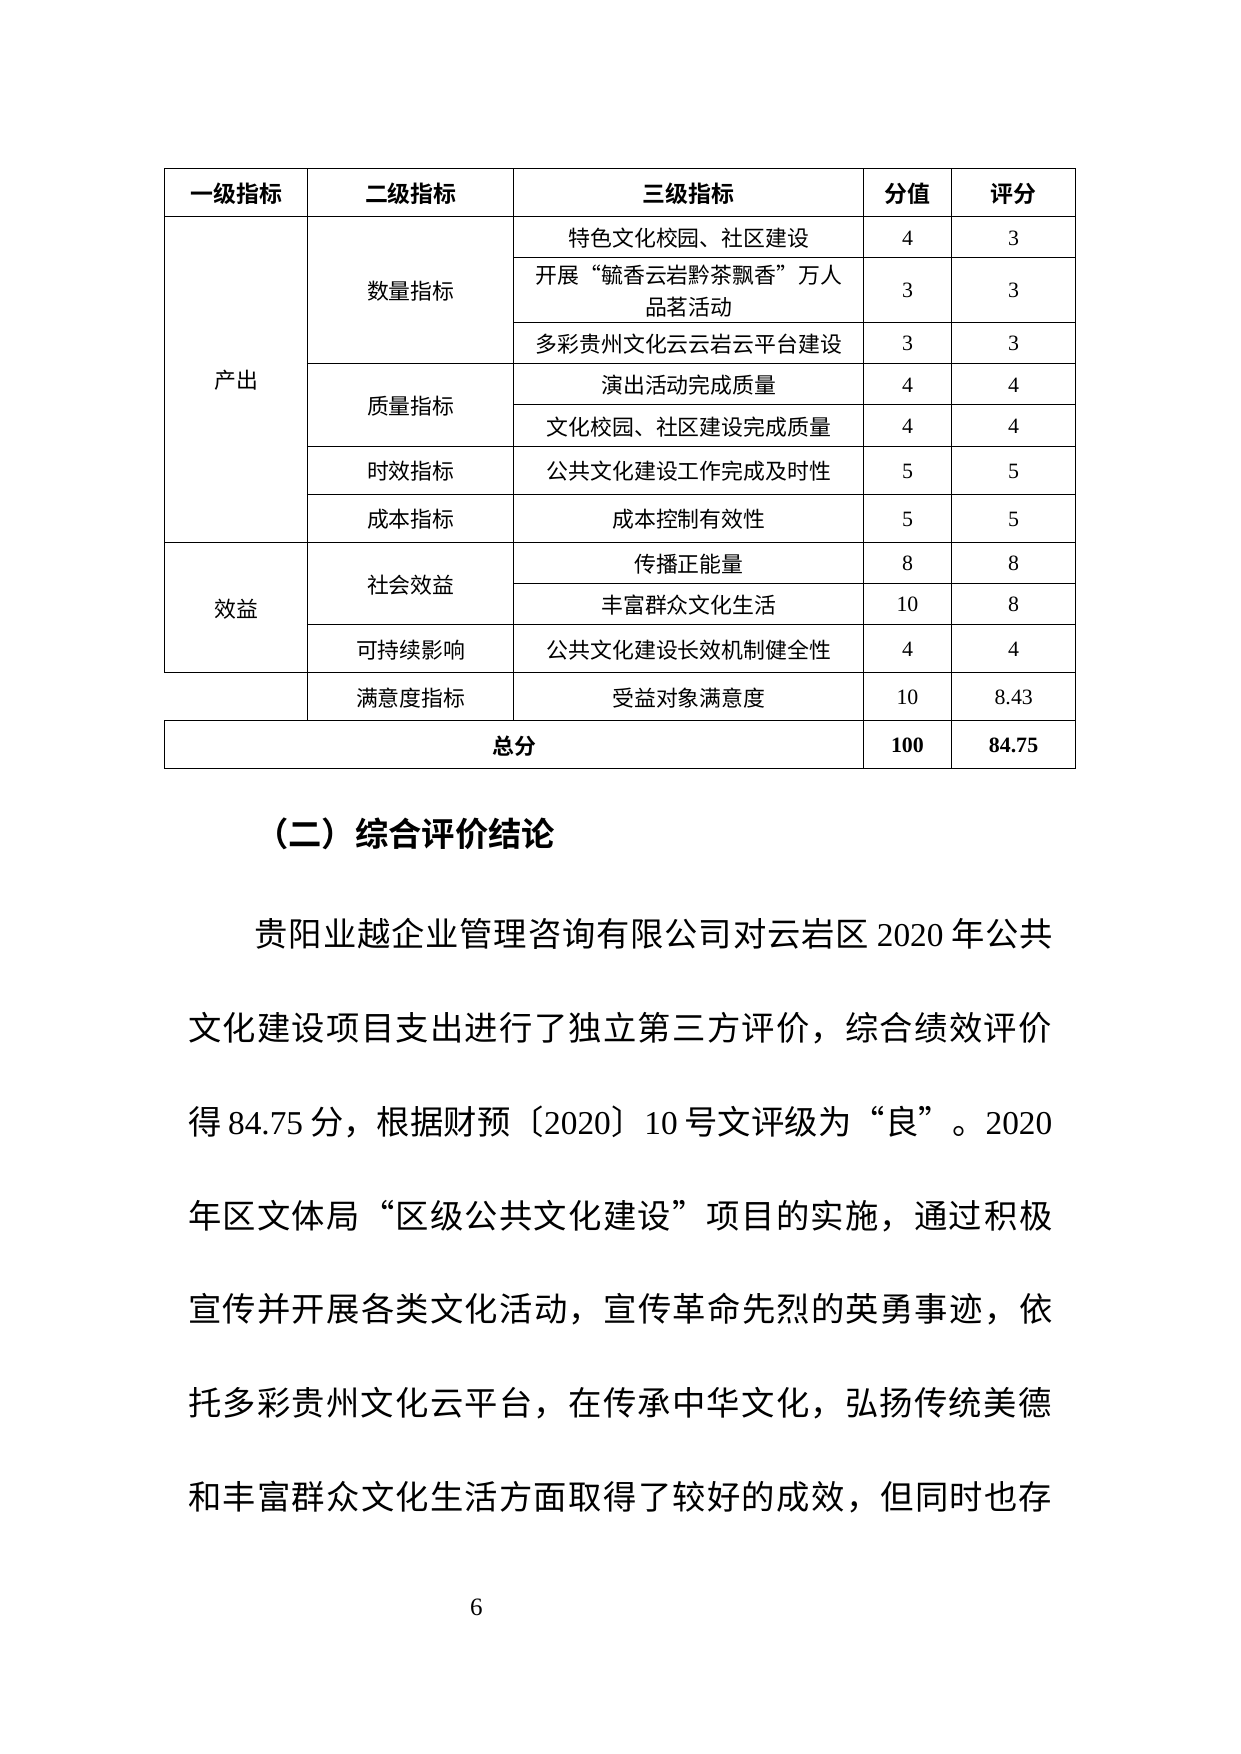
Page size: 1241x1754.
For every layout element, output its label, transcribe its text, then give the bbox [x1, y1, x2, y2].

table_cell 产出 [165, 217, 307, 542]
table_cell 数量指标 [308, 217, 513, 363]
table_header 二级指标 [308, 169, 513, 216]
table_cell 社会效益 [308, 543, 513, 624]
table_cell 公共文化建设工作完成及时性 [514, 447, 863, 494]
table_cell 5 [952, 447, 1075, 494]
table_cell 4 [952, 625, 1075, 672]
table_cell 3 [952, 217, 1075, 257]
table_cell 特色文化校园、社区建设 [514, 217, 863, 257]
table_cell 演出活动完成质量 [514, 364, 863, 404]
table_cell 开展“毓香云岩黔茶飘香”万人品茗活动 [514, 258, 863, 322]
table_cell 4 [952, 364, 1075, 404]
subtitle （二）综合评价结论 [188, 785, 1052, 879]
table_cell 效益 [165, 543, 307, 672]
table_cell 100 [864, 721, 951, 768]
table_cell 4 [864, 405, 951, 446]
table_cell 8 [952, 584, 1075, 624]
table_cell 3 [864, 258, 951, 322]
table_cell 8 [864, 543, 951, 583]
table_cell 5 [864, 495, 951, 542]
table_cell 4 [864, 364, 951, 404]
table_cell 受益对象满意度 [514, 673, 863, 720]
table_cell 成本控制有效性 [514, 495, 863, 542]
table_cell 3 [952, 323, 1075, 363]
table_cell 5 [864, 447, 951, 494]
table_cell 4 [952, 405, 1075, 446]
table_cell 4 [864, 625, 951, 672]
table_cell 8.43 [952, 673, 1075, 720]
table_cell 3 [864, 323, 951, 363]
table_cell 成本指标 [308, 495, 513, 542]
table_cell 文化校园、社区建设完成质量 [514, 405, 863, 446]
table_cell 总分 [165, 721, 863, 768]
table_cell 公共文化建设长效机制健全性 [514, 625, 863, 672]
table_cell 质量指标 [308, 364, 513, 446]
table_cell 时效指标 [308, 447, 513, 494]
table_header 评分 [952, 169, 1075, 216]
table_cell 10 [864, 584, 951, 624]
table_cell 多彩贵州文化云云岩云平台建设 [514, 323, 863, 363]
table_cell 5 [952, 495, 1075, 542]
table_cell 10 [864, 673, 951, 720]
table_cell 84.75 [952, 721, 1075, 768]
table_header 一级指标 [165, 169, 307, 216]
table_header 三级指标 [514, 169, 863, 216]
table_cell 可持续影响 [308, 625, 513, 672]
table_cell 传播正能量 [514, 543, 863, 583]
table_header 分值 [864, 169, 951, 216]
table_cell 满意度指标 [308, 673, 513, 720]
table_cell 8 [952, 543, 1075, 583]
table_cell 3 [952, 258, 1075, 322]
table_cell 丰富群众文化生活 [514, 584, 863, 624]
table_cell 4 [864, 217, 951, 257]
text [188, 885, 1052, 1542]
